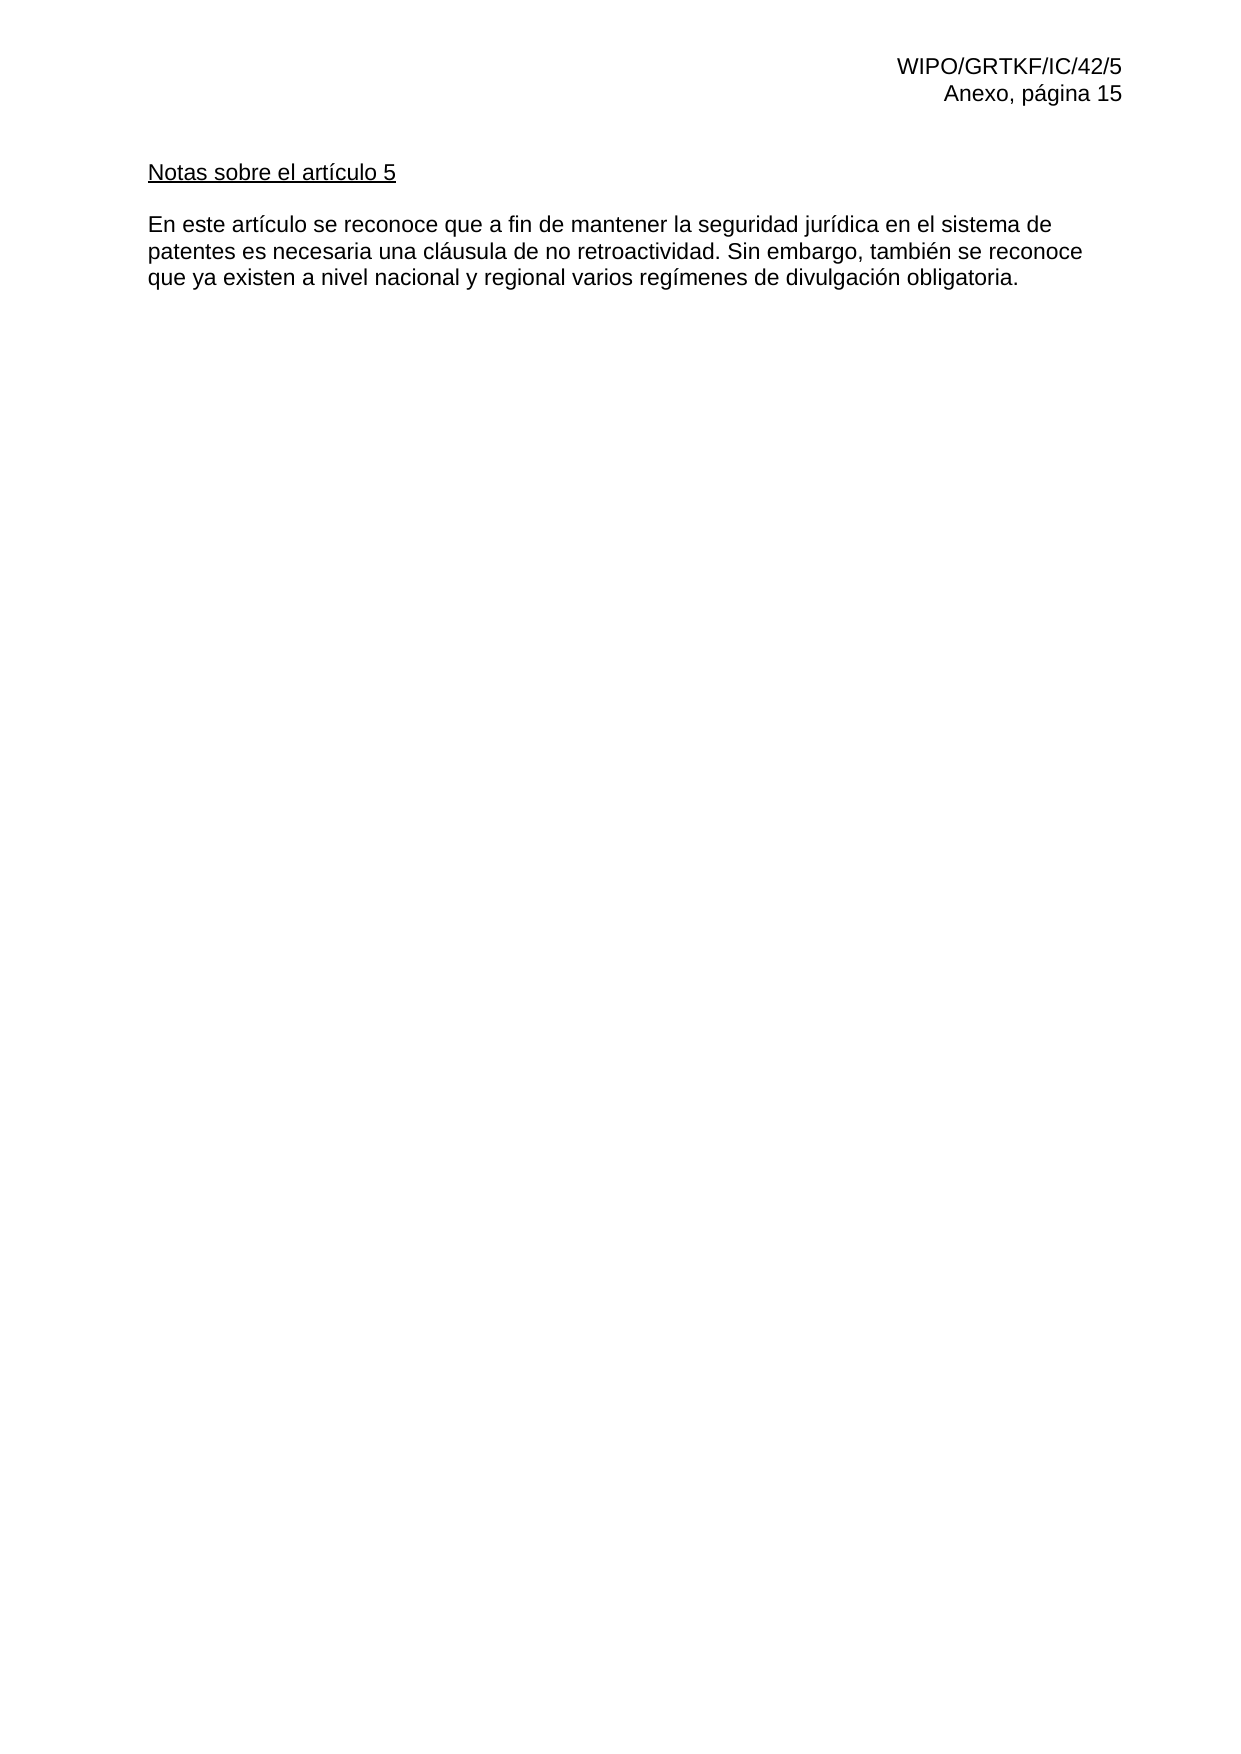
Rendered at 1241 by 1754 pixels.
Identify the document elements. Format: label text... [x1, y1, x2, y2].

text Notas sobre el artículo 5 [148, 158, 1122, 211]
text En este artículo se reconoce que a fin de mantener la seguridad jurídica en el sistema de patentes es necesaria una cláusula de no retroactividad. Sin embargo, también se reconoce que ya existen a nivel nacional y regional varios regímenes de divulgación obligatoria. [148, 211, 1122, 290]
